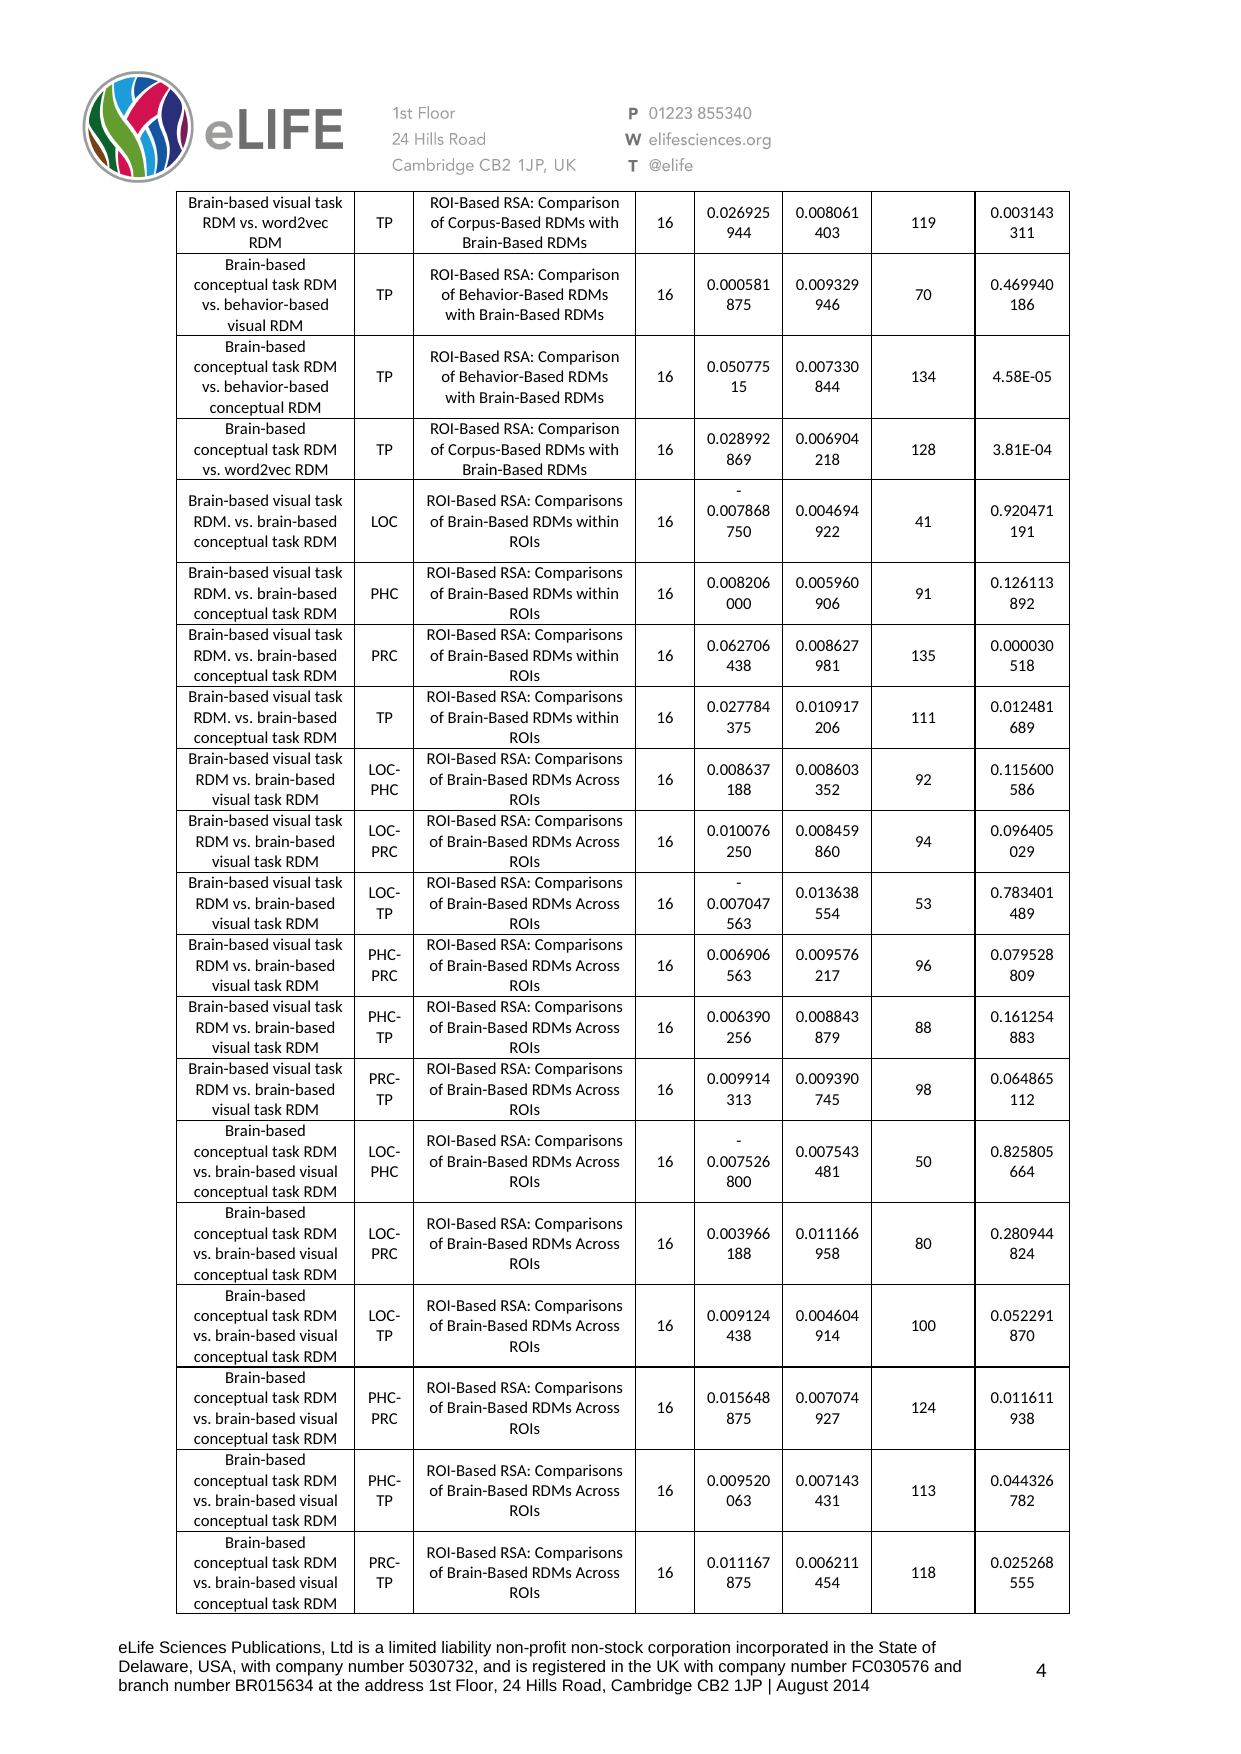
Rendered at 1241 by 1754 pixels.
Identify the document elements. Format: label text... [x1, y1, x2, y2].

table_cell 0.011611938 [976, 1368, 1069, 1449]
table_cell LOC-TP [355, 873, 413, 933]
table_cell 80 [872, 1203, 974, 1284]
table_cell 0.008206000 [695, 563, 782, 624]
table_cell 0.008603352 [783, 749, 871, 809]
table_cell 134 [872, 336, 974, 417]
table_cell 0.008843879 [783, 997, 871, 1057]
table_cell 0.000030518 [976, 625, 1069, 686]
table_cell Brain-based visual task RDM. vs. brain-based conceptual task RDM [177, 687, 354, 748]
table_cell ROI-Based RSA: Comparisons of Brain-Based RDMs Across ROIs [414, 1450, 635, 1531]
table_cell 16 [636, 563, 694, 624]
table_cell TP [355, 254, 413, 335]
table_cell Brain-based visual task RDM vs. brain-based visual task RDM [177, 749, 354, 809]
table_cell 16 [636, 1203, 694, 1284]
table_cell ROI-Based RSA: Comparisons of Brain-Based RDMs Across ROIs [414, 811, 635, 872]
table_cell 0.280944824 [976, 1203, 1069, 1284]
table_cell -0.007526800 [695, 1121, 782, 1202]
table_cell PRC [355, 625, 413, 686]
table_cell PHC-PRC [355, 1368, 413, 1449]
table_cell Brain-based conceptual task RDM vs. brain-based visual conceptual task RDM [177, 1532, 354, 1613]
table_cell 0.096405029 [976, 811, 1069, 872]
table_cell ROI-Based RSA: Comparisons of Brain-Based RDMs Across ROIs [414, 1368, 635, 1449]
table_cell -0.007047563 [695, 873, 782, 933]
table_cell 96 [872, 935, 974, 996]
table_cell Brain-based visual task RDM vs. brain-based visual task RDM [177, 935, 354, 996]
table_cell PRC-TP [355, 1532, 413, 1613]
table_cell 16 [636, 811, 694, 872]
table_cell Brain-based conceptual task RDM vs. behavior-based conceptual RDM [177, 336, 354, 417]
table_cell Brain-based visual task RDM. vs. brain-based conceptual task RDM [177, 480, 354, 562]
table_cell 0.008459860 [783, 811, 871, 872]
table_cell 0.007143431 [783, 1450, 871, 1531]
table_cell LOC-PRC [355, 1203, 413, 1284]
table_cell 0.079528809 [976, 935, 1069, 996]
table_cell 70 [872, 254, 974, 335]
table_cell 0.009576217 [783, 935, 871, 996]
table_cell 0.126113892 [976, 563, 1069, 624]
table_cell PHC-TP [355, 1450, 413, 1531]
table_cell 0.015648875 [695, 1368, 782, 1449]
table_cell ROI-Based RSA: Comparisons of Brain-Based RDMs Across ROIs [414, 873, 635, 933]
table_cell 119 [872, 192, 974, 253]
table_cell 41 [872, 480, 974, 562]
table_cell 0.025268555 [976, 1532, 1069, 1613]
table_cell 0.115600586 [976, 749, 1069, 809]
table_cell TP [355, 419, 413, 479]
table_cell 16 [636, 480, 694, 562]
table_cell 0.008061403 [783, 192, 871, 253]
table_cell 0.003966188 [695, 1203, 782, 1284]
table_cell 0.010076250 [695, 811, 782, 872]
table_cell 111 [872, 687, 974, 748]
table_cell ROI-Based RSA: Comparisons of Brain-Based RDMs Across ROIs [414, 749, 635, 809]
table_cell 135 [872, 625, 974, 686]
table_cell 0.469940186 [976, 254, 1069, 335]
table_cell TP [355, 192, 413, 253]
table_cell ROI-Based RSA: Comparisons of Brain-Based RDMs Across ROIs [414, 935, 635, 996]
table_cell ROI-Based RSA: Comparisons of Brain-Based RDMs within ROIs [414, 563, 635, 624]
table_cell 0.004694922 [783, 480, 871, 562]
table_cell 4.58E-05 [976, 336, 1069, 417]
table_cell PRC-TP [355, 1059, 413, 1119]
table_cell 88 [872, 997, 974, 1057]
table_cell Brain-based visual task RDM vs. brain-based visual task RDM [177, 1059, 354, 1119]
table_cell 0.05077515 [695, 336, 782, 417]
table_cell TP [355, 687, 413, 748]
table_cell 0.012481689 [976, 687, 1069, 748]
table_cell Brain-based conceptual task RDM vs. behavior-based visual RDM [177, 254, 354, 335]
table_cell 50 [872, 1121, 974, 1202]
table_cell Brain-based visual task RDM. vs. brain-based conceptual task RDM [177, 625, 354, 686]
table_cell 118 [872, 1532, 974, 1613]
table_cell 16 [636, 935, 694, 996]
table_cell ROI-Based RSA: Comparison of Corpus-Based RDMs with Brain-Based RDMs [414, 419, 635, 479]
table_cell 16 [636, 1368, 694, 1449]
table_cell ROI-Based RSA: Comparison of Behavior-Based RDMs with Brain-Based RDMs [414, 254, 635, 335]
table_cell 0.013638554 [783, 873, 871, 933]
table_cell PHC [355, 563, 413, 624]
table_cell 16 [636, 873, 694, 933]
table_cell LOC-PRC [355, 811, 413, 872]
table_cell ROI-Based RSA: Comparisons of Brain-Based RDMs Across ROIs [414, 1285, 635, 1366]
table_cell 16 [636, 192, 694, 253]
table_cell 16 [636, 749, 694, 809]
table_cell 98 [872, 1059, 974, 1119]
table_cell 3.81E-04 [976, 419, 1069, 479]
table_cell 0.026925944 [695, 192, 782, 253]
table_cell PHC-PRC [355, 935, 413, 996]
table_cell 0.008627981 [783, 625, 871, 686]
table_cell 0.004604914 [783, 1285, 871, 1366]
table_cell ROI-Based RSA: Comparisons of Brain-Based RDMs Across ROIs [414, 1532, 635, 1613]
table_cell 0.028992869 [695, 419, 782, 479]
table_cell 16 [636, 1285, 694, 1366]
table_cell 0.011167875 [695, 1532, 782, 1613]
table_cell 16 [636, 997, 694, 1057]
table_cell ROI-Based RSA: Comparisons of Brain-Based RDMs within ROIs [414, 687, 635, 748]
table_cell ROI-Based RSA: Comparisons of Brain-Based RDMs Across ROIs [414, 1059, 635, 1119]
table_cell 0.783401489 [976, 873, 1069, 933]
table_cell 0.006906563 [695, 935, 782, 996]
table_cell LOC-TP [355, 1285, 413, 1366]
table_cell 128 [872, 419, 974, 479]
table_cell Brain-based conceptual task RDM vs. brain-based visual conceptual task RDM [177, 1285, 354, 1366]
table_cell 0.011166958 [783, 1203, 871, 1284]
table_cell LOC-PHC [355, 749, 413, 809]
table_cell Brain-based visual task RDM. vs. brain-based conceptual task RDM [177, 563, 354, 624]
table_cell 0.161254883 [976, 997, 1069, 1057]
table_cell 0.825805664 [976, 1121, 1069, 1202]
table_cell 0.008637188 [695, 749, 782, 809]
table_cell 16 [636, 336, 694, 417]
table_cell 16 [636, 1059, 694, 1119]
table_cell 0.007543481 [783, 1121, 871, 1202]
table_cell 0.027784375 [695, 687, 782, 748]
table_cell TP [355, 336, 413, 417]
table_cell 91 [872, 563, 974, 624]
table_cell Brain-based visual task RDM vs. brain-based visual task RDM [177, 873, 354, 933]
table_cell ROI-Based RSA: Comparison of Behavior-Based RDMs with Brain-Based RDMs [414, 336, 635, 417]
table_cell PHC-TP [355, 997, 413, 1057]
table_cell 94 [872, 811, 974, 872]
table_cell 100 [872, 1285, 974, 1366]
table_cell Brain-based visual task RDM vs. word2vec RDM [177, 192, 354, 253]
table_cell 0.009329946 [783, 254, 871, 335]
table_cell ROI-Based RSA: Comparisons of Brain-Based RDMs Across ROIs [414, 1203, 635, 1284]
table_cell 0.006904218 [783, 419, 871, 479]
table_cell Brain-based conceptual task RDM vs. brain-based visual conceptual task RDM [177, 1450, 354, 1531]
table_cell 0.009390745 [783, 1059, 871, 1119]
table_cell LOC-PHC [355, 1121, 413, 1202]
table_cell ROI-Based RSA: Comparisons of Brain-Based RDMs Across ROIs [414, 997, 635, 1057]
table_cell 0.006211454 [783, 1532, 871, 1613]
table_cell ROI-Based RSA: Comparison of Corpus-Based RDMs with Brain-Based RDMs [414, 192, 635, 253]
picture [73, 59, 784, 191]
table_cell Brain-based conceptual task RDM vs. brain-based visual conceptual task RDM [177, 1203, 354, 1284]
table_cell Brain-based conceptual task RDM vs. brain-based visual conceptual task RDM [177, 1368, 354, 1449]
table_cell 0.064865112 [976, 1059, 1069, 1119]
table_cell ROI-Based RSA: Comparisons of Brain-Based RDMs within ROIs [414, 480, 635, 562]
table_cell LOC [355, 480, 413, 562]
table_cell 16 [636, 1450, 694, 1531]
table_cell 0.009914313 [695, 1059, 782, 1119]
table_cell 0.007074927 [783, 1368, 871, 1449]
table_cell Brain-based conceptual task RDM vs. brain-based visual conceptual task RDM [177, 1121, 354, 1202]
table_cell Brain-based visual task RDM vs. brain-based visual task RDM [177, 811, 354, 872]
table_cell Brain-based visual task RDM vs. brain-based visual task RDM [177, 997, 354, 1057]
table_cell 124 [872, 1368, 974, 1449]
table_cell 92 [872, 749, 974, 809]
table_cell ROI-Based RSA: Comparisons of Brain-Based RDMs Across ROIs [414, 1121, 635, 1202]
table_cell 0.052291870 [976, 1285, 1069, 1366]
table_cell 0.044326782 [976, 1450, 1069, 1531]
table_cell 0.005960906 [783, 563, 871, 624]
table_cell 0.007330844 [783, 336, 871, 417]
table_cell ROI-Based RSA: Comparisons of Brain-Based RDMs within ROIs [414, 625, 635, 686]
table_cell 0.920471191 [976, 480, 1069, 562]
table_cell 113 [872, 1450, 974, 1531]
table_cell 0.009124438 [695, 1285, 782, 1366]
table_cell 0.006390256 [695, 997, 782, 1057]
table_cell 0.000581875 [695, 254, 782, 335]
table_cell 0.010917206 [783, 687, 871, 748]
table_cell -0.007868750 [695, 480, 782, 562]
table_cell 16 [636, 687, 694, 748]
table_cell 0.062706438 [695, 625, 782, 686]
table_cell Brain-based conceptual task RDM vs. word2vec RDM [177, 419, 354, 479]
table_cell 53 [872, 873, 974, 933]
table_cell 0.009520063 [695, 1450, 782, 1531]
table_cell 16 [636, 254, 694, 335]
table_cell 16 [636, 1532, 694, 1613]
table_cell 0.003143311 [976, 192, 1069, 253]
table_cell 16 [636, 1121, 694, 1202]
table_cell 16 [636, 419, 694, 479]
table_cell 16 [636, 625, 694, 686]
